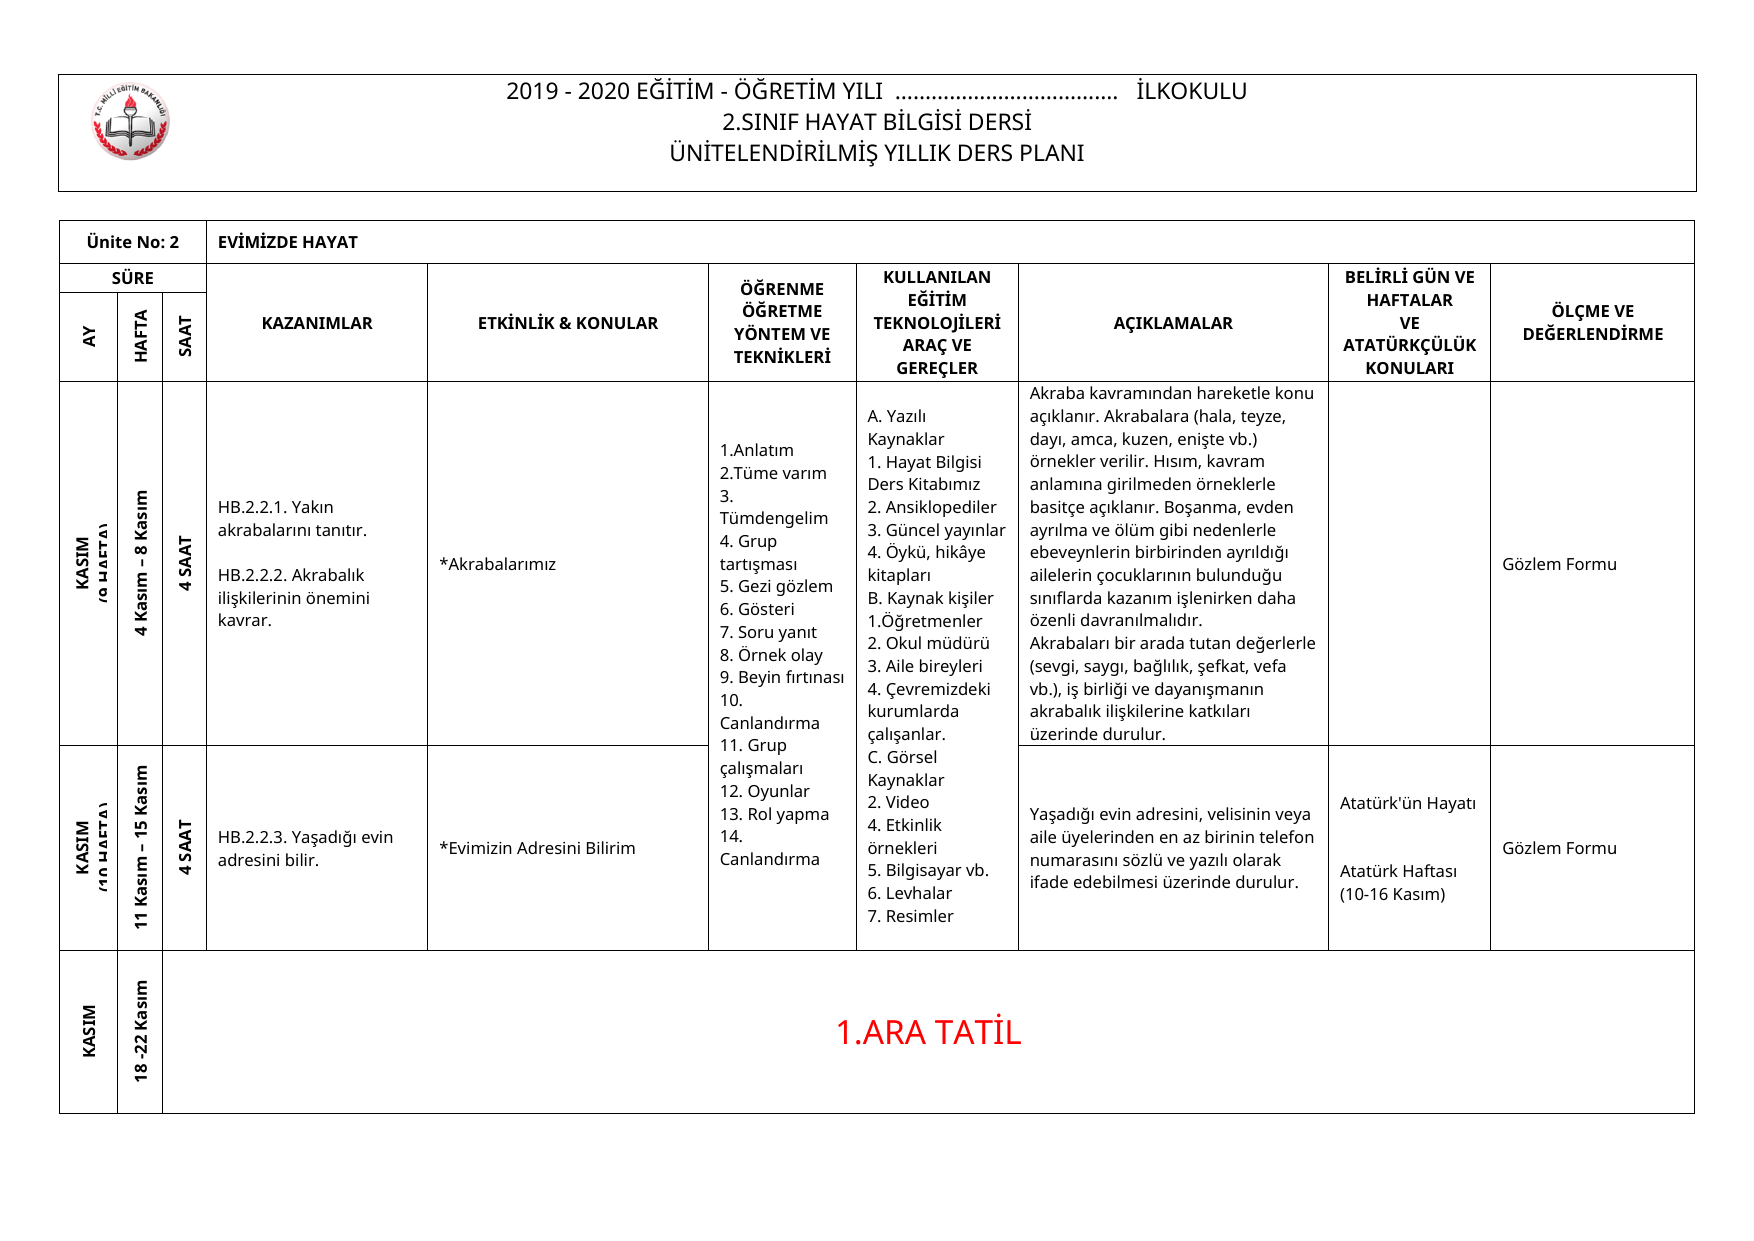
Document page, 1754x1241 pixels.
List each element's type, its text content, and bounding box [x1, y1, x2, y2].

table_cell SAAT [163, 293, 206, 381]
table_cell 1.ARA TATİL [163, 951, 1694, 1112]
table_cell A. Yazılı Kaynaklar 1. Hayat Bilgisi Ders Kitabımız 2. Ansiklopediler 3. Güncel yayınlar 4. Öykü, hikâye kitapları B. Kaynak kişiler 1.Öğretmenler 2. Okul müdürü 3. Aile bireyleri 4. Çevremizdeki kurumlarda çalışanlar. C. Görsel Kaynaklar 2. Video 4. Etkinlik örnekleri 5. Bilgisayar vb. 6. Levhalar 7. Resimler [857, 382, 1018, 950]
table_cell ÖLÇME VE DEĞERLENDİRME [1491, 264, 1694, 381]
table_cell KAZANIMLAR [207, 264, 427, 381]
table_cell [1329, 382, 1490, 745]
table_cell Akraba kavramından hareketle konu açıklanır. Akrabalara (hala, teyze, dayı, amca, kuzen, enişte vb.) örnekler verilir. Hısım, kavram anlamına girilmeden örneklerle basitçe açıklanır. Boşanma, evden ayrılma ve ölüm gibi nedenlerle ebeveynlerin birbirinden ayrıldığı ailelerin çocuklarının bulunduğu sınıflarda kazanım işlenirken daha özenli davranılmalıdır. Akrabaları bir arada tutan değerlerle (sevgi, saygı, bağlılık, şefkat, vefa vb.), iş birliği ve dayanışmanın akrabalık ilişkilerine katkıları üzerinde durulur. [1019, 382, 1328, 745]
table_cell Atatürk'ün Hayatı Atatürk Haftası (10-16 Kasım) [1329, 746, 1490, 950]
table_cell KASIM [60, 951, 117, 1112]
table_cell ETKİNLİK & KONULAR [428, 264, 708, 381]
table_cell HAFTA [118, 293, 162, 381]
table_cell ÖĞRENME ÖĞRETME YÖNTEM VE TEKNİKLERİ [709, 264, 856, 381]
table_cell 4 SAAT [163, 746, 206, 950]
table_cell AÇIKLAMALAR [1019, 264, 1328, 381]
table_cell 18 -22 Kasım [118, 951, 162, 1112]
table_cell *Akrabalarımız [428, 382, 708, 745]
table_cell 1.Anlatım 2.Tüme varım 3. Tümdengelim 4. Grup tartışması 5. Gezi gözlem 6. Gösteri 7. Soru yanıt 8. Örnek olay 9. Beyin fırtınası 10. Canlandırma 11. Grup çalışmaları 12. Oyunlar 13. Rol yapma 14. Canlandırma [709, 382, 856, 950]
table_cell 11 Kasım – 15 Kasım [118, 746, 162, 950]
table_cell 4 Kasım – 8 Kasım [118, 382, 162, 745]
table_cell Gözlem Formu [1491, 382, 1694, 745]
table_cell Gözlem Formu [1491, 746, 1694, 950]
table_cell *Evimizin Adresini Bilirim [428, 746, 708, 950]
table_cell KASIM (9.HAFTA) [60, 382, 117, 745]
table_cell KASIM (10.HAFTA) [60, 746, 117, 950]
table_cell AY [60, 293, 117, 381]
table_cell SÜRE [60, 264, 206, 292]
table_header Ünite No: 2 [60, 221, 206, 263]
table_cell KULLANILAN EĞİTİM TEKNOLOJİLERİ ARAÇ VE GEREÇLER [857, 264, 1018, 381]
table_cell BELİRLİ GÜN VE HAFTALAR VE ATATÜRKÇÜLÜK KONULARI [1329, 264, 1490, 381]
table_cell Yaşadığı evin adresini, velisinin veya aile üyelerinden en az birinin telefon numarasını sözlü ve yazılı olarak ifade edebilmesi üzerinde durulur. [1019, 746, 1328, 950]
picture [85, 77, 175, 167]
table_cell 4 SAAT [163, 382, 206, 745]
table_cell HB.2.2.3. Yaşadığı evin adresini bilir. [207, 746, 427, 950]
table_header EVİMİZDE HAYAT [207, 221, 1694, 263]
table_cell HB.2.2.1. Yakın akrabalarını tanıtır. HB.2.2.2. Akrabalık ilişkilerinin önemini kavrar. [207, 382, 427, 745]
